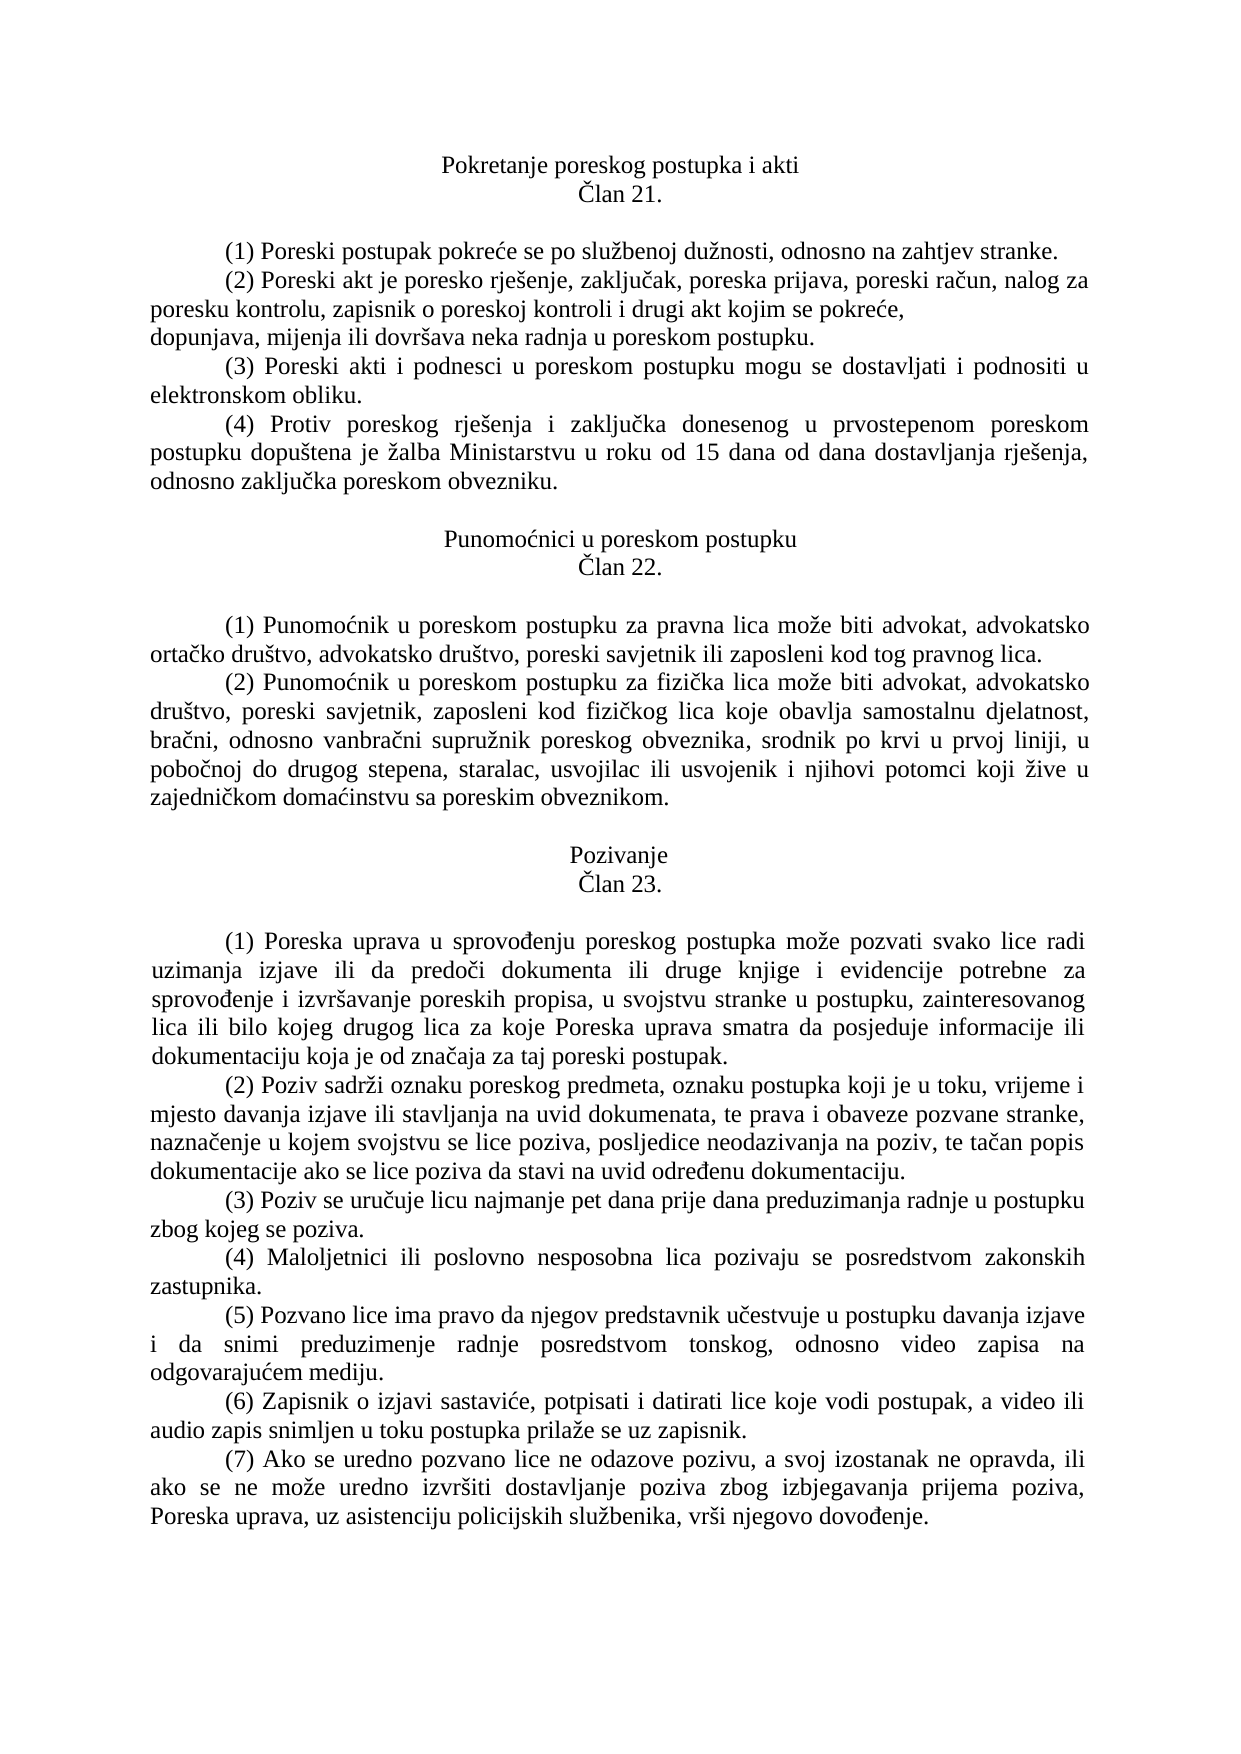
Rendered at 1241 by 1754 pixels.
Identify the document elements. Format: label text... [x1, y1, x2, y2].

text (3) Poreski akti i podnesci u poreskom postupku mogu se dostavljati i podnositi u elektronskom obliku. [150, 351, 1090, 409]
text Član 23. [150, 869, 1090, 897]
text Član 22. [150, 552, 1090, 581]
text (5) Pozvano lice ima pravo da njegov predstavnik učestvuje u postupku davanja izjave i da snimi preduzimenje radnje posredstvom tonskog, odnosno video zapisa na odgovarajućem mediju. [150, 1300, 1086, 1386]
text (3) Poziv se uručuje licu najmanje pet dana prije dana preduzimanja radnje u postupku zbog kojeg se poziva. [150, 1185, 1086, 1242]
text (6) Zapisnik o izjavi sastaviće, potpisati i datirati lice koje vodi postupak, a video ili audio zapis snimljen u toku postupka prilaže se uz zapisnik. [150, 1386, 1086, 1444]
text (2) Poziv sadrži oznaku poreskog predmeta, oznaku postupka koji je u toku, vrijeme i mjesto davanja izjave ili stavljanja na uvid dokumenata, te prava i obaveze pozvane stranke, naznačenje u kojem svojstvu se lice poziva, posljedice neodazivanja na poziv, te tačan popis dokumentacije ako se lice poziva da stavi na uvid određenu dokumentaciju. [150, 1070, 1086, 1185]
text (1) Punomoćnik u poreskom postupku za pravna lica može biti advokat, advokatsko ortačko društvo, advokatsko društvo, poreski savjetnik ili zaposleni kod tog pravnog lica. [150, 610, 1090, 667]
text (2) Punomoćnik u poreskom postupku za fizička lica može biti advokat, advokatsko društvo, poreski savjetnik, zaposleni kod fizičkog lica koje obavlja samostalnu djelatnost, bračni, odnosno vanbračni supružnik poreskog obveznika, srodnik po krvi u prvoj liniji, u pobočnoj do drugog stepena, staralac, usvojilac ili usvojenik i njihovi potomci koji žive u zajedničkom domaćinstvu sa poreskim obveznikom. [150, 667, 1090, 811]
text (1) Poreski postupak pokreće se po službenoj dužnosti, odnosno na zahtjev stranke. [150, 236, 1090, 265]
text Punomoćnici u poreskom postupku [150, 524, 1090, 552]
text Član 21. [150, 179, 1090, 207]
text Pokretanje poreskog postupka i akti [150, 150, 1090, 179]
text (2) Poreski akt je poresko rješenje, zaključak, poreska prijava, poreski račun, nalog za poresku kontrolu, zapisnik o poreskoj kontroli i drugi akt kojim se pokreće, [150, 265, 1090, 322]
text Pozivanje [150, 840, 1090, 869]
text (1) Poreska uprava u sprovođenju poreskog postupka može pozvati svako lice radi uzimanja izjave ili da predoči dokumenta ili druge knjige i evidencije potrebne za sprovođenje i izvršavanje poreskih propisa, u svojstvu stranke u postupku, zainteresovanog lica ili bilo kojeg drugog lica za koje Poreska uprava smatra da posjeduje informacije ili dokumentaciju koja je od značaja za taj poreski postupak. [151, 926, 1086, 1070]
text dopunjava, mijenja ili dovršava neka radnja u poreskom postupku. [150, 322, 1090, 351]
text (7) Ako se uredno pozvano lice ne odazove pozivu, a svoj izostanak ne opravda, ili ako se ne može uredno izvršiti dostavljanje poziva zbog izbjegavanja prijema poziva, Poreska uprava, uz asistenciju policijskih službenika, vrši njegovo dovođenje. [150, 1444, 1086, 1530]
text (4) Protiv poreskog rješenja i zaključka donesenog u prvostepenom poreskom postupku dopuštena je žalba Ministarstvu u roku od 15 dana od dana dostavljanja rješenja, odnosno zaključka poreskom obvezniku. [150, 409, 1090, 495]
text (4) Maloljetnici ili poslovno nesposobna lica pozivaju se posredstvom zakonskih zastupnika. [150, 1242, 1086, 1300]
